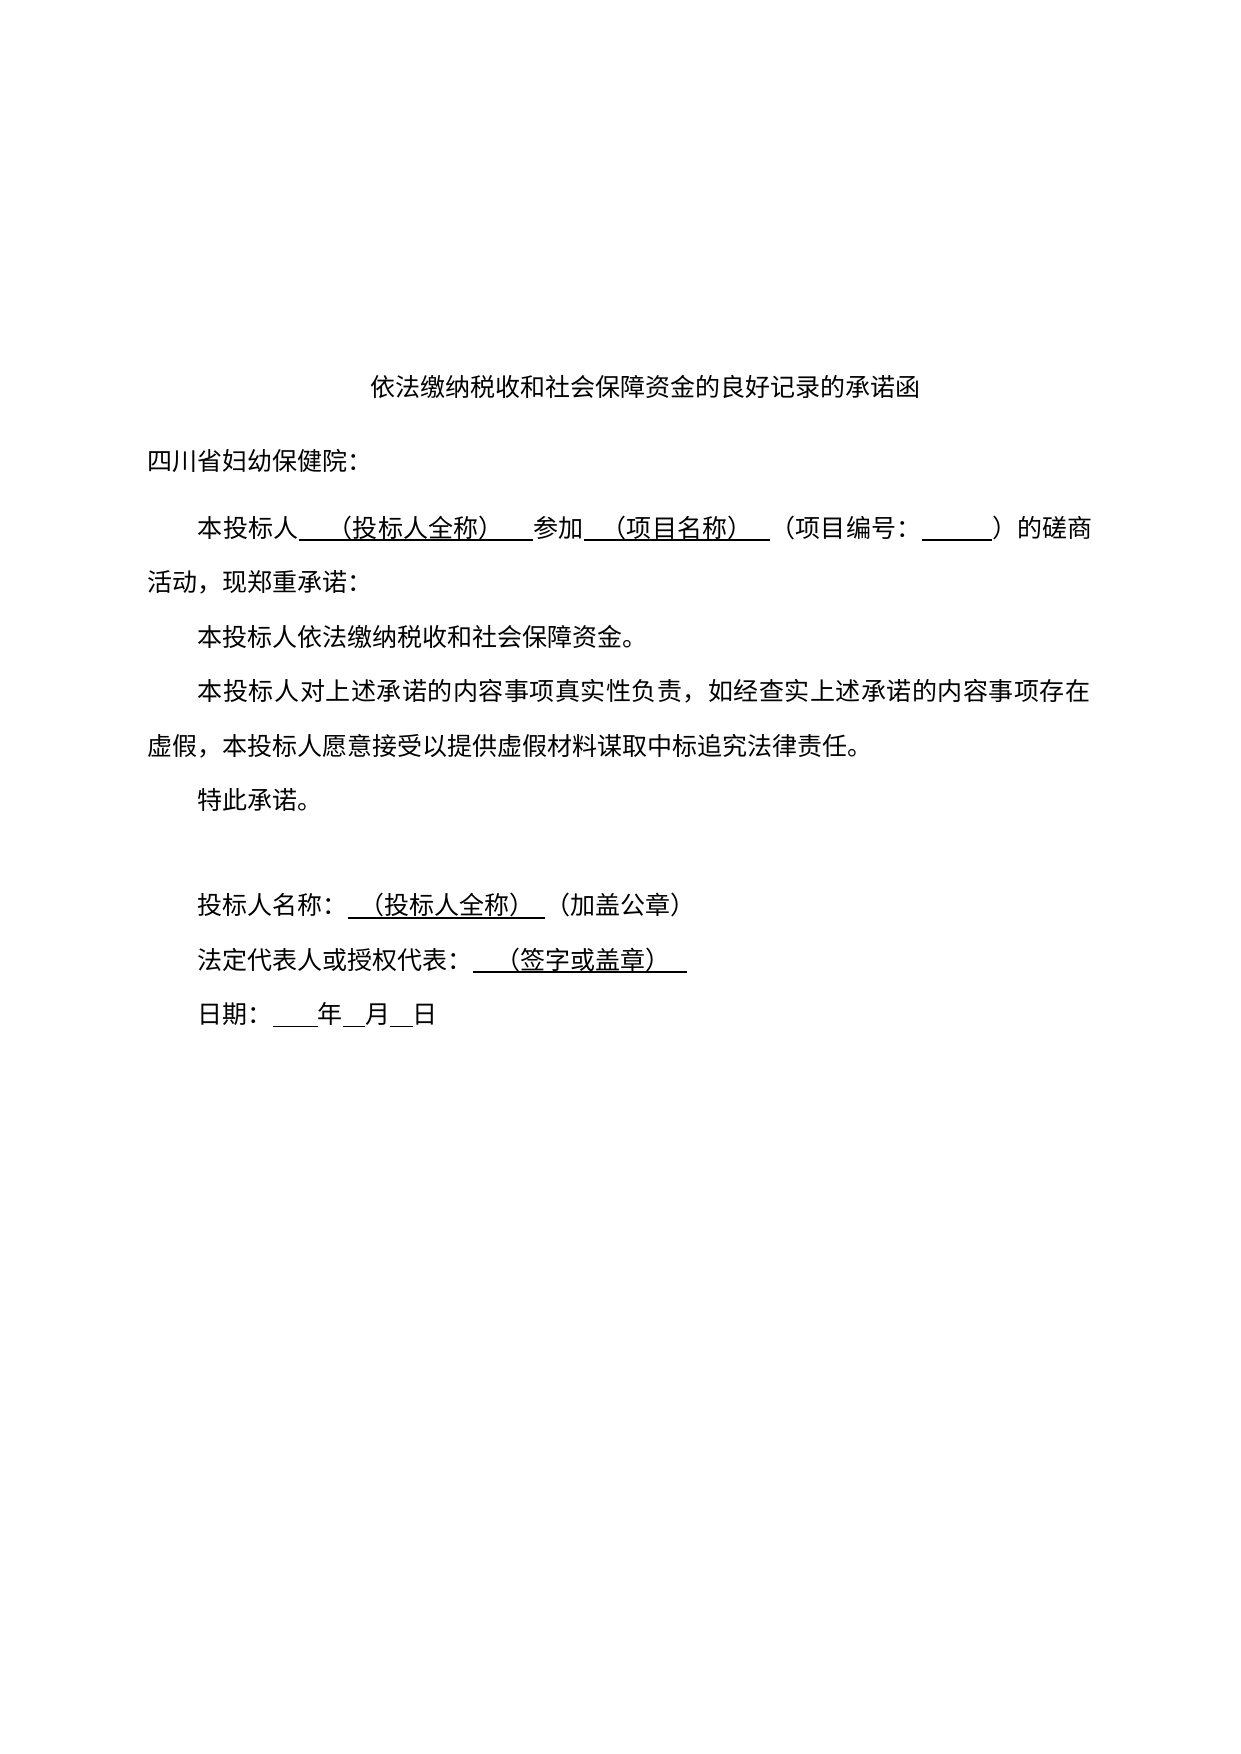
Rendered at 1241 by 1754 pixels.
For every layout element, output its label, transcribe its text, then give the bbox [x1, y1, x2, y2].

text 法定代表人或授权代表： （签字或盖章） [148, 940, 1093, 976]
text 日期： 年 月 日 [148, 994, 1093, 1031]
text 特此承诺。 [148, 780, 1093, 817]
text 本投标人依法缴纳税收和社会保障资金。 [148, 617, 1093, 653]
text 投标人名称： （投标人全称） （加盖公章） [148, 886, 1093, 922]
text 本投标人 （投标人全称） 参加 （项目名称） （项目编号： ）的磋商活动，现郑重承诺： [148, 508, 1093, 599]
text 本投标人对上述承诺的内容事项真实性负责，如经查实上述承诺的内容事项存在虚假，本投标人愿意接受以提供虚假材料谋取中标追究法律责任。 [148, 672, 1093, 762]
text 四川省妇幼保健院： [148, 442, 1093, 478]
text 依法缴纳税收和社会保障资金的良好记录的承诺函 [148, 368, 1093, 404]
